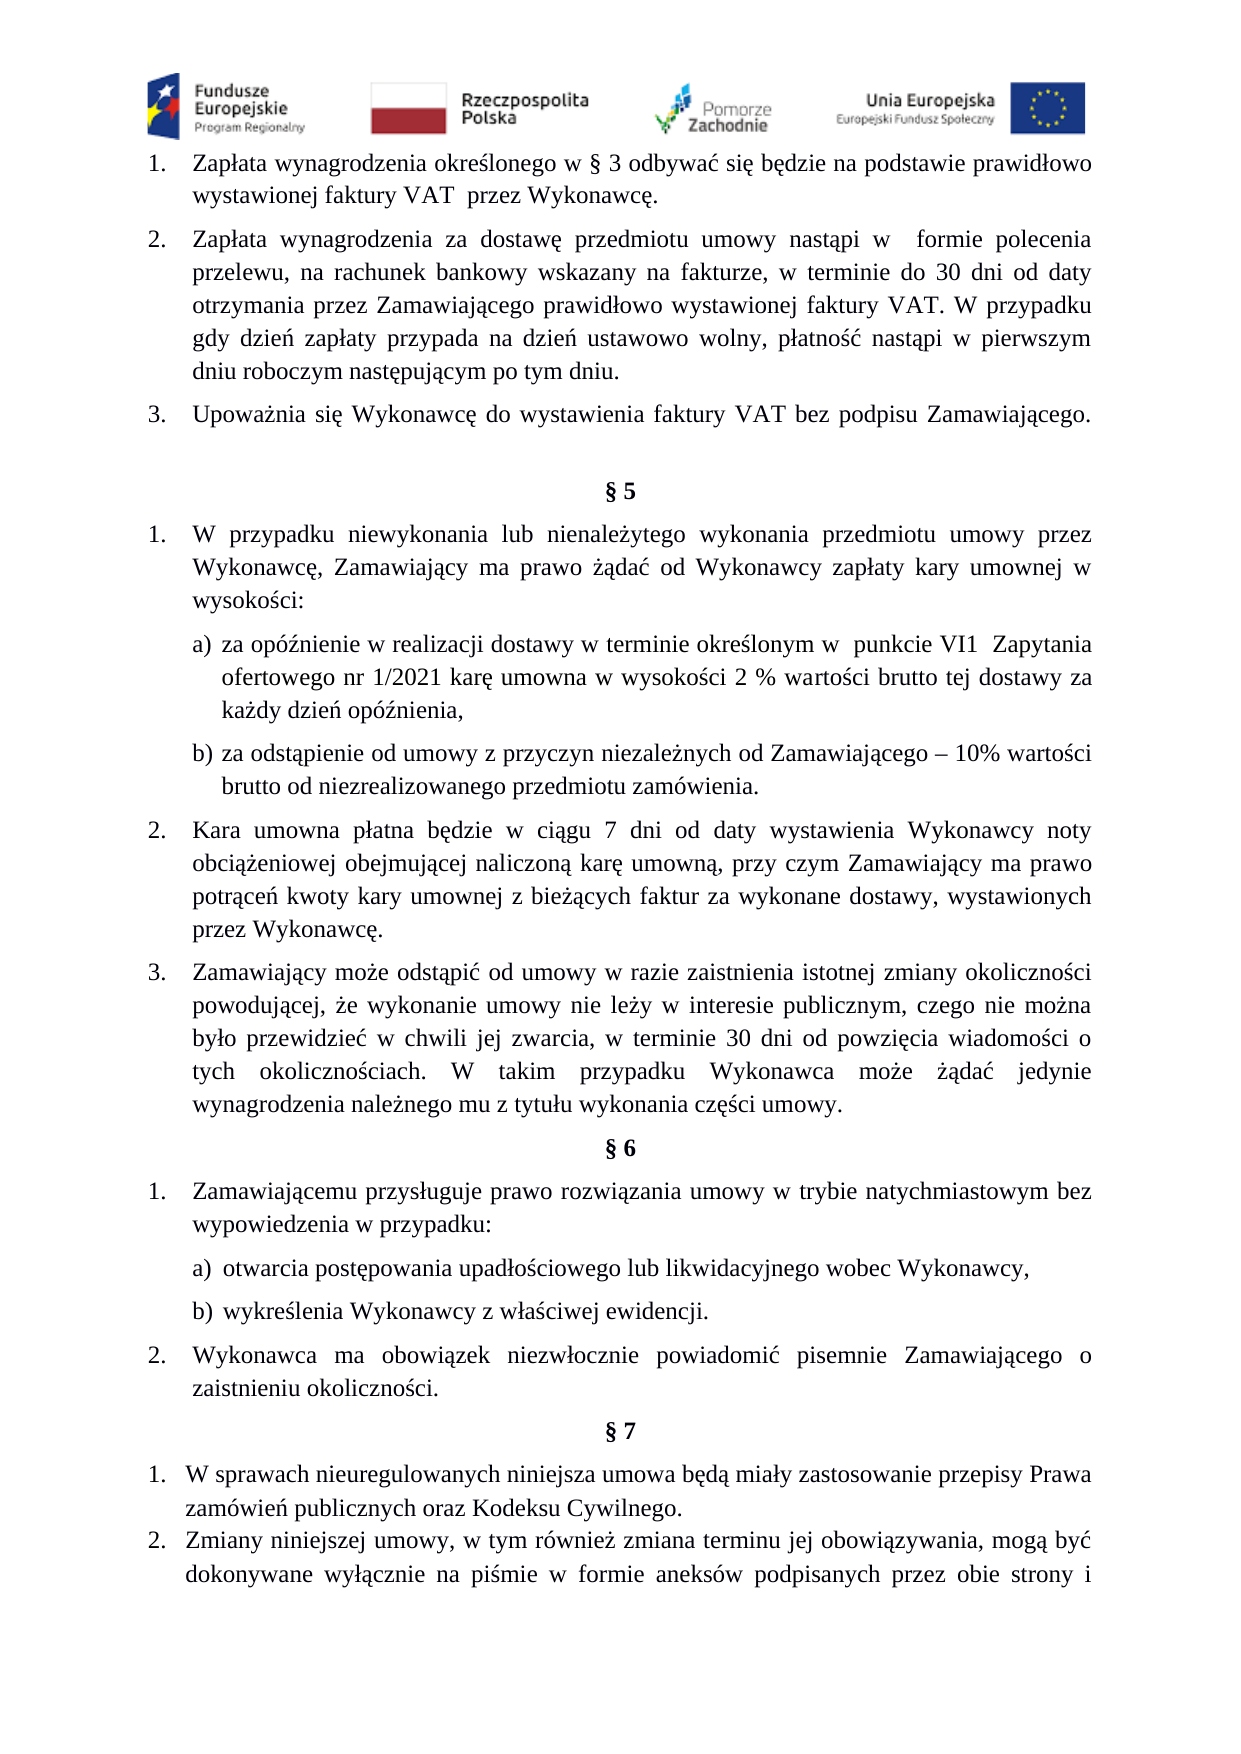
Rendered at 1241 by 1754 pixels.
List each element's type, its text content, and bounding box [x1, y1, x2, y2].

list za opóźnienie w realizacji dostawy w terminie określonym w punkcie VI1 Zapytania ofertowego nr 1/2021 karę umowna w wysokości 2 % wartości brutto tej dostawy za każdy dzień opóźnienia, [192, 629, 1093, 724]
text § 6 [148, 1133, 1093, 1162]
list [148, 1526, 1093, 1587]
list otwarcia postępowania upadłościowego lub likwidacyjnego wobec Wykonawcy, [192, 1253, 1093, 1282]
list Zamawiający może odstąpić od umowy w razie zaistnienia istotnej zmiany okoliczności powodującej, że wykonanie umowy nie leży w interesie publicznym, czego nie można było przewidzieć w chwili jej zwarcia, w terminie 30 dni od powzięcia wiadomości o tych okolicznościach. W takim przypadku Wykonawca może żądać jedynie wynagrodzenia należnego mu z tytułu wykonania części umowy. [148, 957, 1093, 1118]
text § 5 [148, 476, 1093, 505]
list wykreślenia Wykonawcy z właściwej ewidencji. [192, 1296, 1093, 1325]
text § 7 [148, 1416, 1093, 1445]
list Zamawiającemu przysługuje prawo rozwiązania umowy w trybie natychmiastowym bez wypowiedzenia w przypadku: [148, 1176, 1093, 1238]
list Wykonawca ma obowiązek niezwłocznie powiadomić pisemnie Zamawiającego o zaistnieniu okoliczności. [148, 1340, 1093, 1401]
list Upoważnia się Wykonawcę do wystawienia faktury VAT bez podpisu Zamawiającego. [148, 399, 1093, 461]
list W przypadku niewykonania lub nienależytego wykonania przedmiotu umowy przez Wykonawcę, Zamawiający ma prawo żądać od Wykonawcy zapłaty kary umownej w wysokości: [148, 519, 1093, 614]
list Zapłata wynagrodzenia określonego w § 3 odbywać się będzie na podstawie prawidłowo wystawionej faktury VAT przez Wykonawcę. [148, 148, 1093, 209]
list W sprawach nieuregulowanych niniejsza umowa będą miały zastosowanie przepisy Prawa zamówień publicznych oraz Kodeksu Cywilnego. [148, 1459, 1093, 1521]
list Kara umowna płatna będzie w ciągu 7 dni od daty wystawienia Wykonawcy noty obciążeniowej obejmującej naliczoną karę umowną, przy czym Zamawiający ma prawo potrąceń kwoty kary umownej z bieżących faktur za wykonane dostawy, wystawionych przez Wykonawcę. [148, 815, 1093, 943]
list Zapłata wynagrodzenia za dostawę przedmiotu umowy nastąpi w formie polecenia przelewu, na rachunek bankowy wskazany na fakturze, w terminie do 30 dni od daty otrzymania przez Zamawiającego prawidłowo wystawionej faktury VAT. W przypadku gdy dzień zapłaty przypada na dzień ustawowo wolny, płatność nastąpi w pierwszym dniu roboczym następującym po tym dniu. [148, 224, 1093, 385]
picture [147, 73, 1085, 140]
list za odstąpienie od umowy z przyczyn niezależnych od Zamawiającego – 10% wartości brutto od niezrealizowanego przedmiotu zamówienia. [192, 738, 1093, 800]
